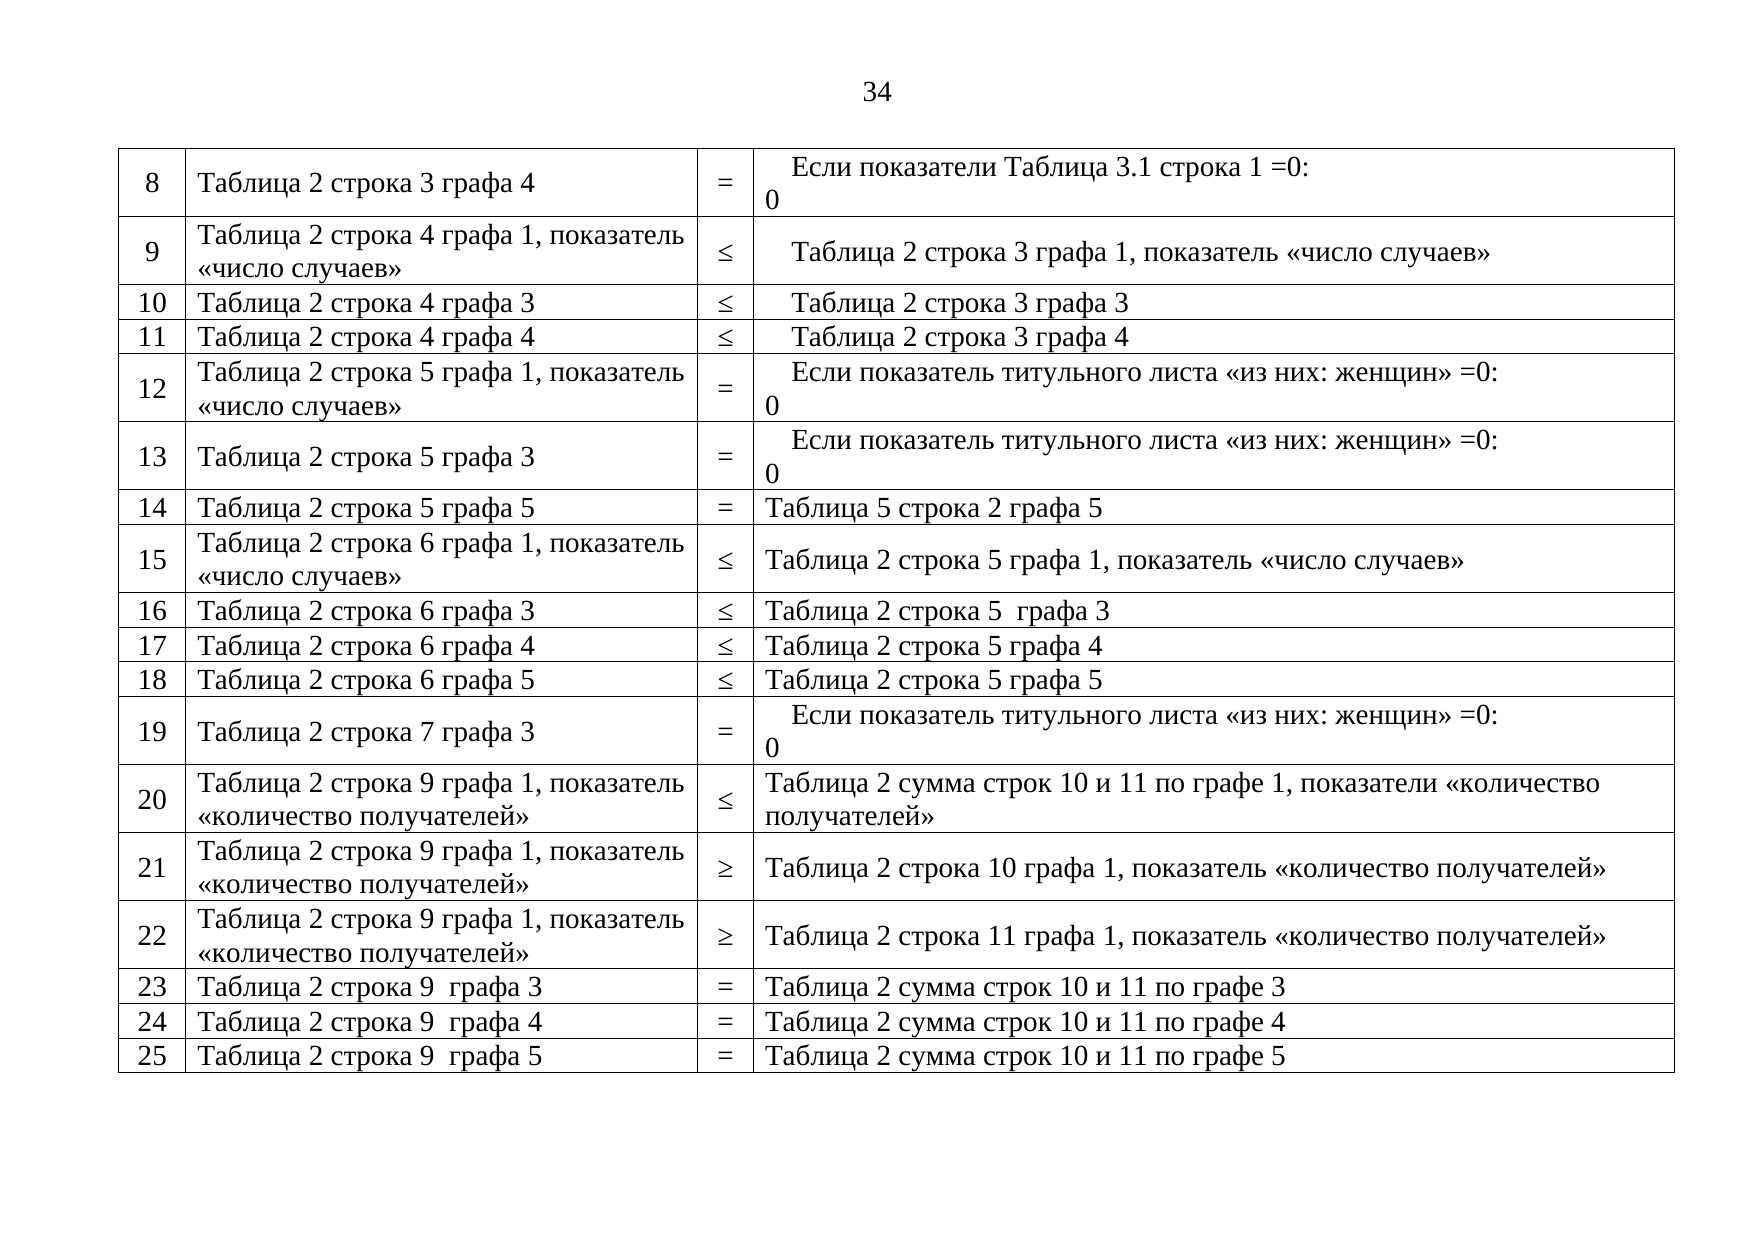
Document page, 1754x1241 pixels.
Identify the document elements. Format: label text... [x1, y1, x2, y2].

table_cell 21 [119, 833, 185, 900]
table_cell Таблица 2 строка 5 графа 3 [186, 422, 697, 489]
table_cell Таблица 2 строка 5 графа 1, показатель «число случаев» [754, 525, 1674, 592]
table_cell 19 [119, 697, 185, 764]
table_cell Таблица 2 строка 3 графа 3 [754, 285, 1674, 318]
table_cell = [698, 422, 753, 489]
table_cell 17 [119, 628, 185, 661]
table_cell 15 [119, 525, 185, 592]
table_cell ≤ [698, 662, 753, 696]
table_cell 14 [119, 490, 185, 524]
table_cell 12 [119, 354, 185, 421]
table_cell Таблица 2 строка 6 графа 1, показатель «число случаев» [186, 525, 697, 592]
table_cell Таблица 2 строка 4 графа 1, показатель «число случаев» [186, 217, 697, 284]
table_cell Таблица 2 строка 6 графа 3 [186, 593, 697, 627]
table_cell Таблица 2 строка 6 графа 5 [186, 662, 697, 696]
table_cell ≤ [698, 320, 753, 353]
table_cell 16 [119, 593, 185, 627]
table_cell Таблица 2 строка 6 графа 4 [186, 628, 697, 661]
table_cell = [698, 697, 753, 764]
table_cell Если показатель титульного листа «из них: женщин» =0: 0 [754, 354, 1674, 421]
table_cell 25 [119, 1039, 185, 1072]
table_cell Таблица 2 строка 9 графа 1, показатель «количество получателей» [186, 765, 697, 832]
table_cell ≤ [698, 628, 753, 661]
table_cell Таблица 2 строка 5 графа 1, показатель «число случаев» [186, 354, 697, 421]
table_cell Таблица 2 строка 3 графа 4 [186, 149, 697, 216]
table_cell Таблица 2 сумма строк 10 и 11 по графе 4 [754, 1004, 1674, 1037]
table_cell Если показатель титульного листа «из них: женщин» =0: 0 [754, 422, 1674, 489]
table_cell Таблица 2 строка 5 графа 3 [754, 593, 1674, 627]
table_cell = [698, 969, 753, 1003]
table_cell Таблица 2 строка 4 графа 3 [186, 285, 697, 318]
table_cell ≤ [698, 285, 753, 318]
table_cell ≤ [698, 593, 753, 627]
table_cell Таблица 2 строка 7 графа 3 [186, 697, 697, 764]
table_cell 20 [119, 765, 185, 832]
table_cell 13 [119, 422, 185, 489]
table_cell 9 [119, 217, 185, 284]
table_cell 24 [119, 1004, 185, 1037]
table_cell Таблица 2 строка 3 графа 1, показатель «число случаев» [754, 217, 1674, 284]
table_cell 11 [119, 320, 185, 353]
table_cell Таблица 2 строка 9 графа 1, показатель «количество получателей» [186, 833, 697, 900]
table_cell 22 [119, 901, 185, 968]
table_cell 10 [119, 285, 185, 318]
table_cell Таблица 2 строка 9 графа 4 [186, 1004, 697, 1037]
table_cell Таблица 2 строка 5 графа 4 [754, 628, 1674, 661]
table_cell Таблица 2 строка 4 графа 4 [186, 320, 697, 353]
table_cell ≤ [698, 217, 753, 284]
table_cell Таблица 2 строка 5 графа 5 [754, 662, 1674, 696]
table_cell Таблица 2 строка 10 графа 1, показатель «количество получателей» [754, 833, 1674, 900]
table_cell Таблица 2 строка 3 графа 4 [754, 320, 1674, 353]
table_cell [754, 149, 1674, 216]
table_cell Таблица 2 сумма строк 10 и 11 по графе 1, показатели «количество получателей» [754, 765, 1674, 832]
table_cell Таблица 2 сумма строк 10 и 11 по графе 5 [754, 1039, 1674, 1072]
table_cell = [698, 1004, 753, 1037]
table_cell Таблица 5 строка 2 графа 5 [754, 490, 1674, 524]
table_cell 8 [119, 149, 185, 216]
table_cell Таблица 2 строка 11 графа 1, показатель «количество получателей» [754, 901, 1674, 968]
table_cell Таблица 2 строка 9 графа 3 [186, 969, 697, 1003]
table_cell Таблица 2 сумма строк 10 и 11 по графе 3 [754, 969, 1674, 1003]
table_cell Если показатель титульного листа «из них: женщин» =0: 0 [754, 697, 1674, 764]
table_cell = [698, 149, 753, 216]
table_cell ≤ [698, 525, 753, 592]
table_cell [186, 1039, 697, 1072]
table_cell 18 [119, 662, 185, 696]
table_cell Таблица 2 строка 5 графа 5 [186, 490, 697, 524]
table_cell Таблица 2 строка 9 графа 1, показатель «количество получателей» [186, 901, 697, 968]
table_cell = [698, 1039, 753, 1072]
table_cell ≥ [698, 833, 753, 900]
table_cell = [698, 490, 753, 524]
table_cell ≤ [698, 765, 753, 832]
table_cell = [698, 354, 753, 421]
table_cell ≥ [698, 901, 753, 968]
table_cell 23 [119, 969, 185, 1003]
